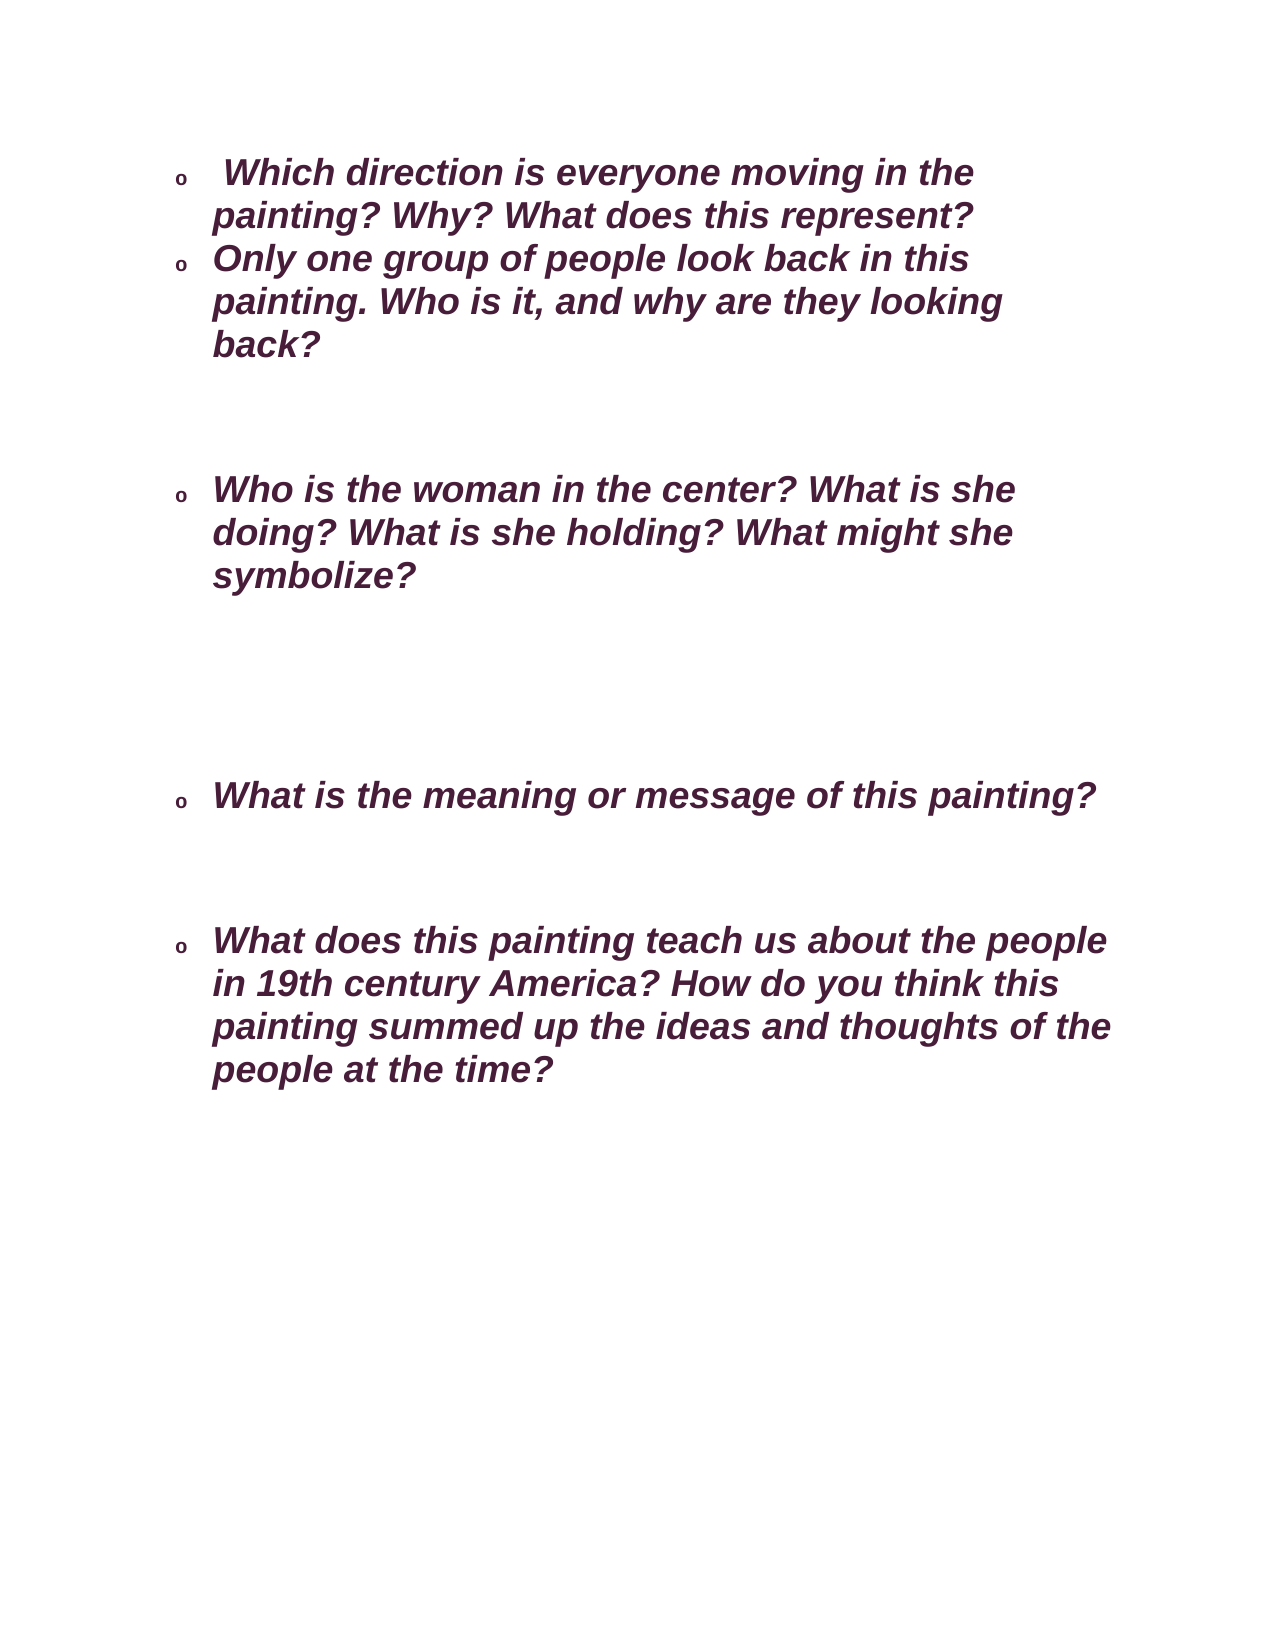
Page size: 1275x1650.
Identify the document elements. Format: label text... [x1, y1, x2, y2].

list What does this painting teach us about the people in 19th century America? How do you think this painting summed up the ideas and thoughts of the people at the time? [175, 918, 1125, 1091]
list Who is the woman in the center? What is she doing? What is she holding? What might she symbolize? [175, 467, 1125, 596]
list Which direction is everyone moving in the painting? Why? What does this represent? [175, 150, 1125, 236]
list What is the meaning or message of this painting? [175, 774, 1125, 817]
list Only one group of people look back in this painting. Who is it, and why are they looking back? [175, 236, 1125, 366]
